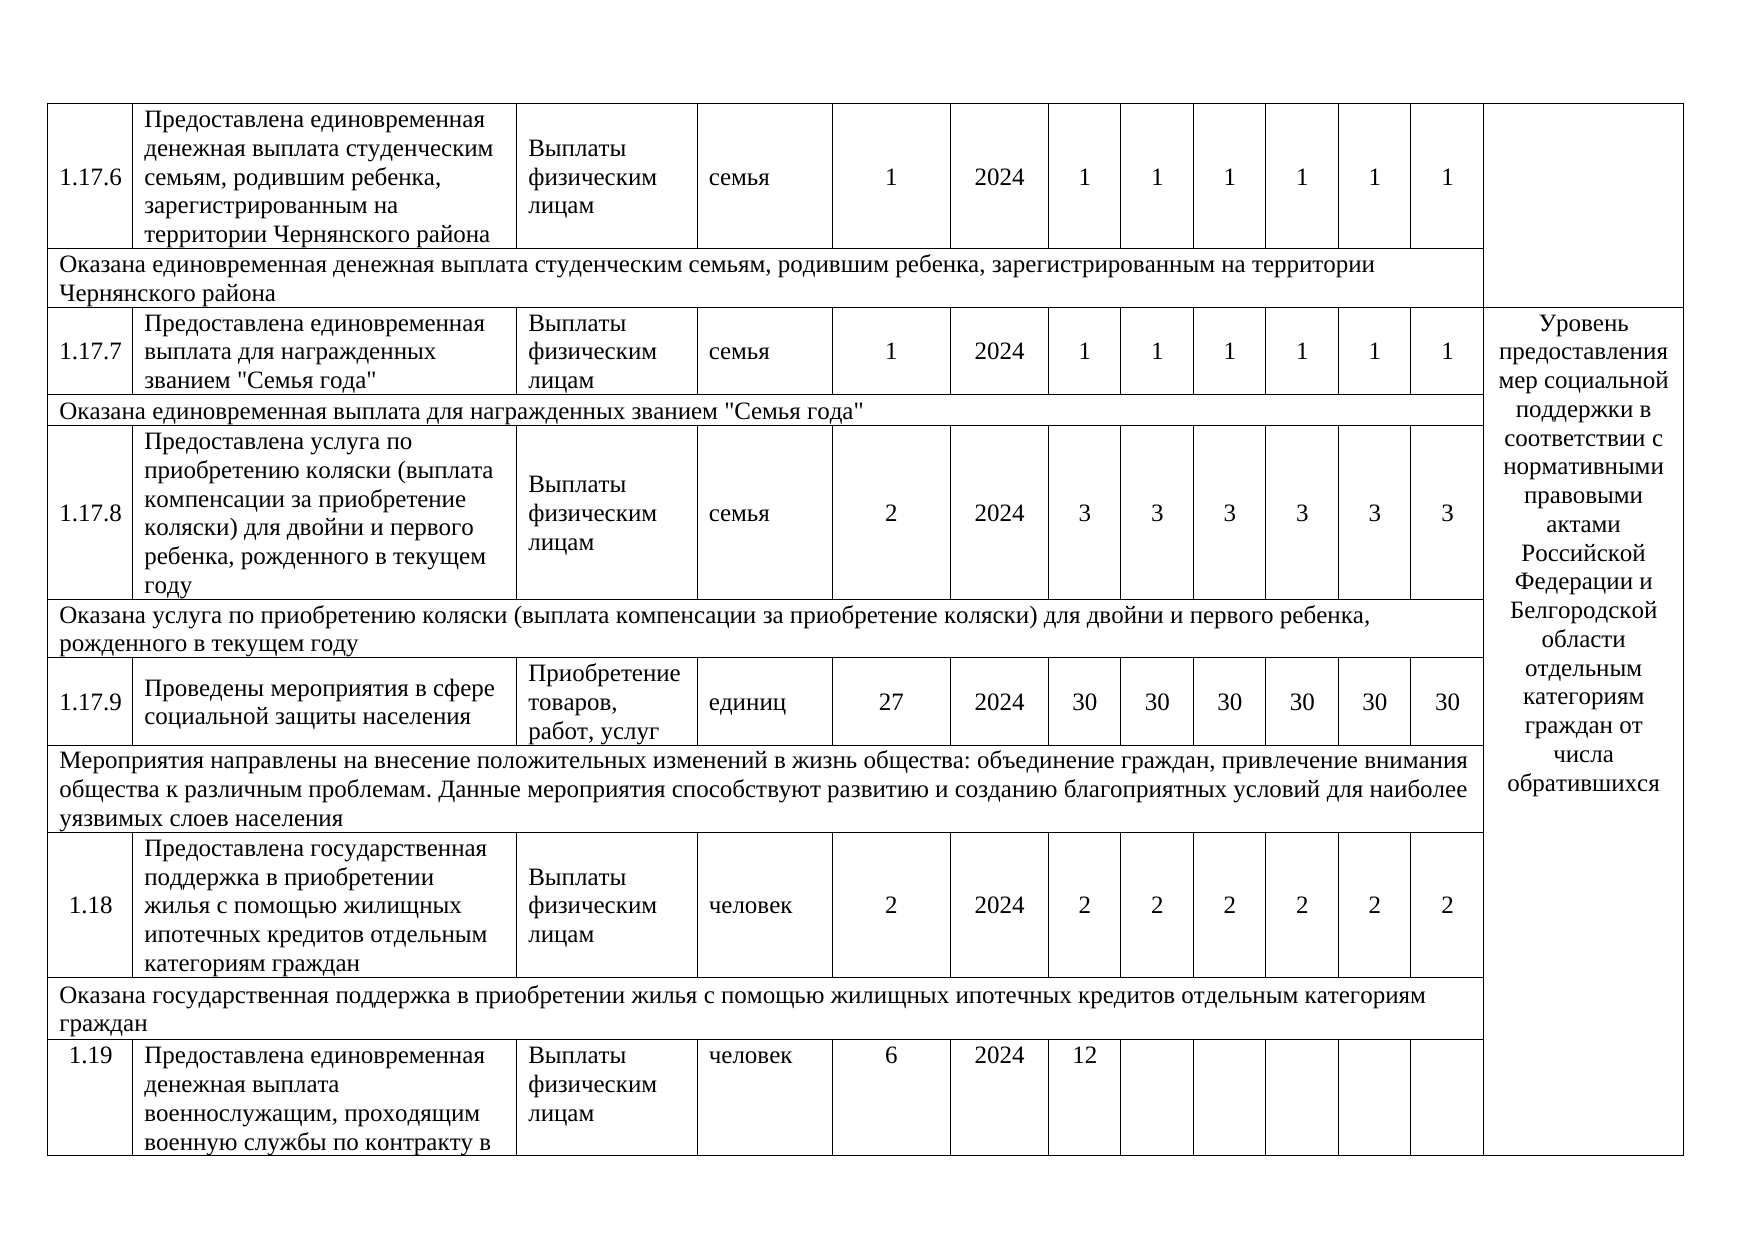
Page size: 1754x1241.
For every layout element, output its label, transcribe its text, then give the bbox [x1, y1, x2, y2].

table_cell 1 [1194, 104, 1265, 248]
table_cell Предоставлена единовременная выплата для награжденных званием "Семья года" [133, 308, 516, 394]
table_cell Оказана единовременная выплата для награжденных званием "Семья года" [48, 395, 1483, 425]
table_cell 1 [1194, 308, 1265, 394]
table_cell 1 [1121, 308, 1193, 394]
table_cell 2 [1194, 833, 1265, 977]
table_cell Выплаты физическим лицам [517, 426, 697, 599]
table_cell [517, 1040, 697, 1155]
table_cell 27 [833, 658, 950, 744]
table_cell 30 [1411, 658, 1483, 744]
table_cell семья [698, 104, 832, 248]
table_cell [133, 1040, 516, 1155]
table_cell 2024 [951, 308, 1048, 394]
table_cell 1 [1411, 104, 1483, 248]
table_cell 1.17.8 [48, 426, 132, 599]
table_cell 2024 [951, 426, 1048, 599]
table_cell 1 [1339, 308, 1410, 394]
table_cell Выплаты физическим лицам [517, 833, 697, 977]
table_cell [1194, 1040, 1265, 1155]
table_cell 2 [833, 833, 950, 977]
table_cell 3 [1049, 426, 1120, 599]
table_cell 3 [1121, 426, 1193, 599]
table_cell 2024 [951, 658, 1048, 744]
table_cell Предоставлена услуга по приобретению коляски (выплата компенсации за приобретение коляски) для двойни и первого ребенка, рожденного в текущем году [133, 426, 516, 599]
table_cell человек [698, 833, 832, 977]
table_cell 3 [1411, 426, 1483, 599]
table_cell 2 [1266, 833, 1338, 977]
table_cell единиц [698, 658, 832, 744]
table_cell 1 [1121, 104, 1193, 248]
table_cell человек [698, 1040, 832, 1155]
table_cell семья [698, 308, 832, 394]
table_cell [1339, 1040, 1410, 1155]
table_cell Проведены мероприятия в сфере социальной защиты населения [133, 658, 516, 744]
table_cell 1 [1266, 104, 1338, 248]
table_cell 2 [1411, 833, 1483, 977]
table_cell 1.17.7 [48, 308, 132, 394]
table_cell 1 [1266, 308, 1338, 394]
table_cell 30 [1339, 658, 1410, 744]
table_cell 1.19 [48, 1040, 132, 1155]
table_cell 3 [1266, 426, 1338, 599]
table_cell 1.18 [48, 833, 132, 977]
table_cell 30 [1266, 658, 1338, 744]
table_cell Выплаты физическим лицам [517, 308, 697, 394]
table_cell 12 [1049, 1040, 1120, 1155]
table_cell 30 [1049, 658, 1120, 744]
table_cell [1266, 1040, 1338, 1155]
table_cell Оказана услуга по приобретению коляски (выплата компенсации за приобретение коляски) для двойни и первого ребенка, рожденного в текущем году [48, 600, 1483, 657]
table_cell 1.17.9 [48, 658, 132, 744]
table_cell 2 [1339, 833, 1410, 977]
table_cell [1411, 1040, 1483, 1155]
table_cell Приобретение товаров, работ, услуг [517, 658, 697, 744]
table_cell 1 [1339, 104, 1410, 248]
table_cell 6 [833, 1040, 950, 1155]
table_cell Мероприятия направлены на внесение положительных изменений в жизнь общества: объединение граждан, привлечение внимания общества к различным проблемам. Данные мероприятия способствуют развитию и созданию благоприятных условий для наиболее уязвимых слоев населения [48, 746, 1483, 832]
table_cell Оказана государственная поддержка в приобретении жилья с помощью жилищных ипотечных кредитов отдельным категориям граждан [48, 978, 1483, 1039]
table_cell 30 [1121, 658, 1193, 744]
table_cell Выплаты физическим лицам [517, 104, 697, 248]
table_cell 2024 [951, 1040, 1048, 1155]
table_cell 30 [1194, 658, 1265, 744]
table_cell 2 [833, 426, 950, 599]
table_cell 2024 [951, 833, 1048, 977]
table_cell Оказана единовременная денежная выплата студенческим семьям, родившим ребенка, зарегистрированным на территории Чернянского района [48, 249, 1483, 307]
table_cell 3 [1339, 426, 1410, 599]
table_cell [1121, 1040, 1193, 1155]
table_cell 1 [833, 308, 950, 394]
table_cell 2 [1121, 833, 1193, 977]
table_cell 1.17.6 [48, 104, 132, 248]
table_cell Предоставлена государственная поддержка в приобретении жилья с помощью жилищных ипотечных кредитов отдельным категориям граждан [133, 833, 516, 977]
table_cell 1 [1049, 308, 1120, 394]
table_cell 2024 [951, 104, 1048, 248]
table_cell 3 [1194, 426, 1265, 599]
table_cell семья [698, 426, 832, 599]
table_cell 1 [1411, 308, 1483, 394]
table_cell 1 [1049, 104, 1120, 248]
table_cell 2 [1049, 833, 1120, 977]
table_cell Предоставлена единовременная денежная выплата студенческим семьям, родившим ребенка, зарегистрированным на территории Чернянского района [133, 104, 516, 248]
table_cell 1 [833, 104, 950, 248]
